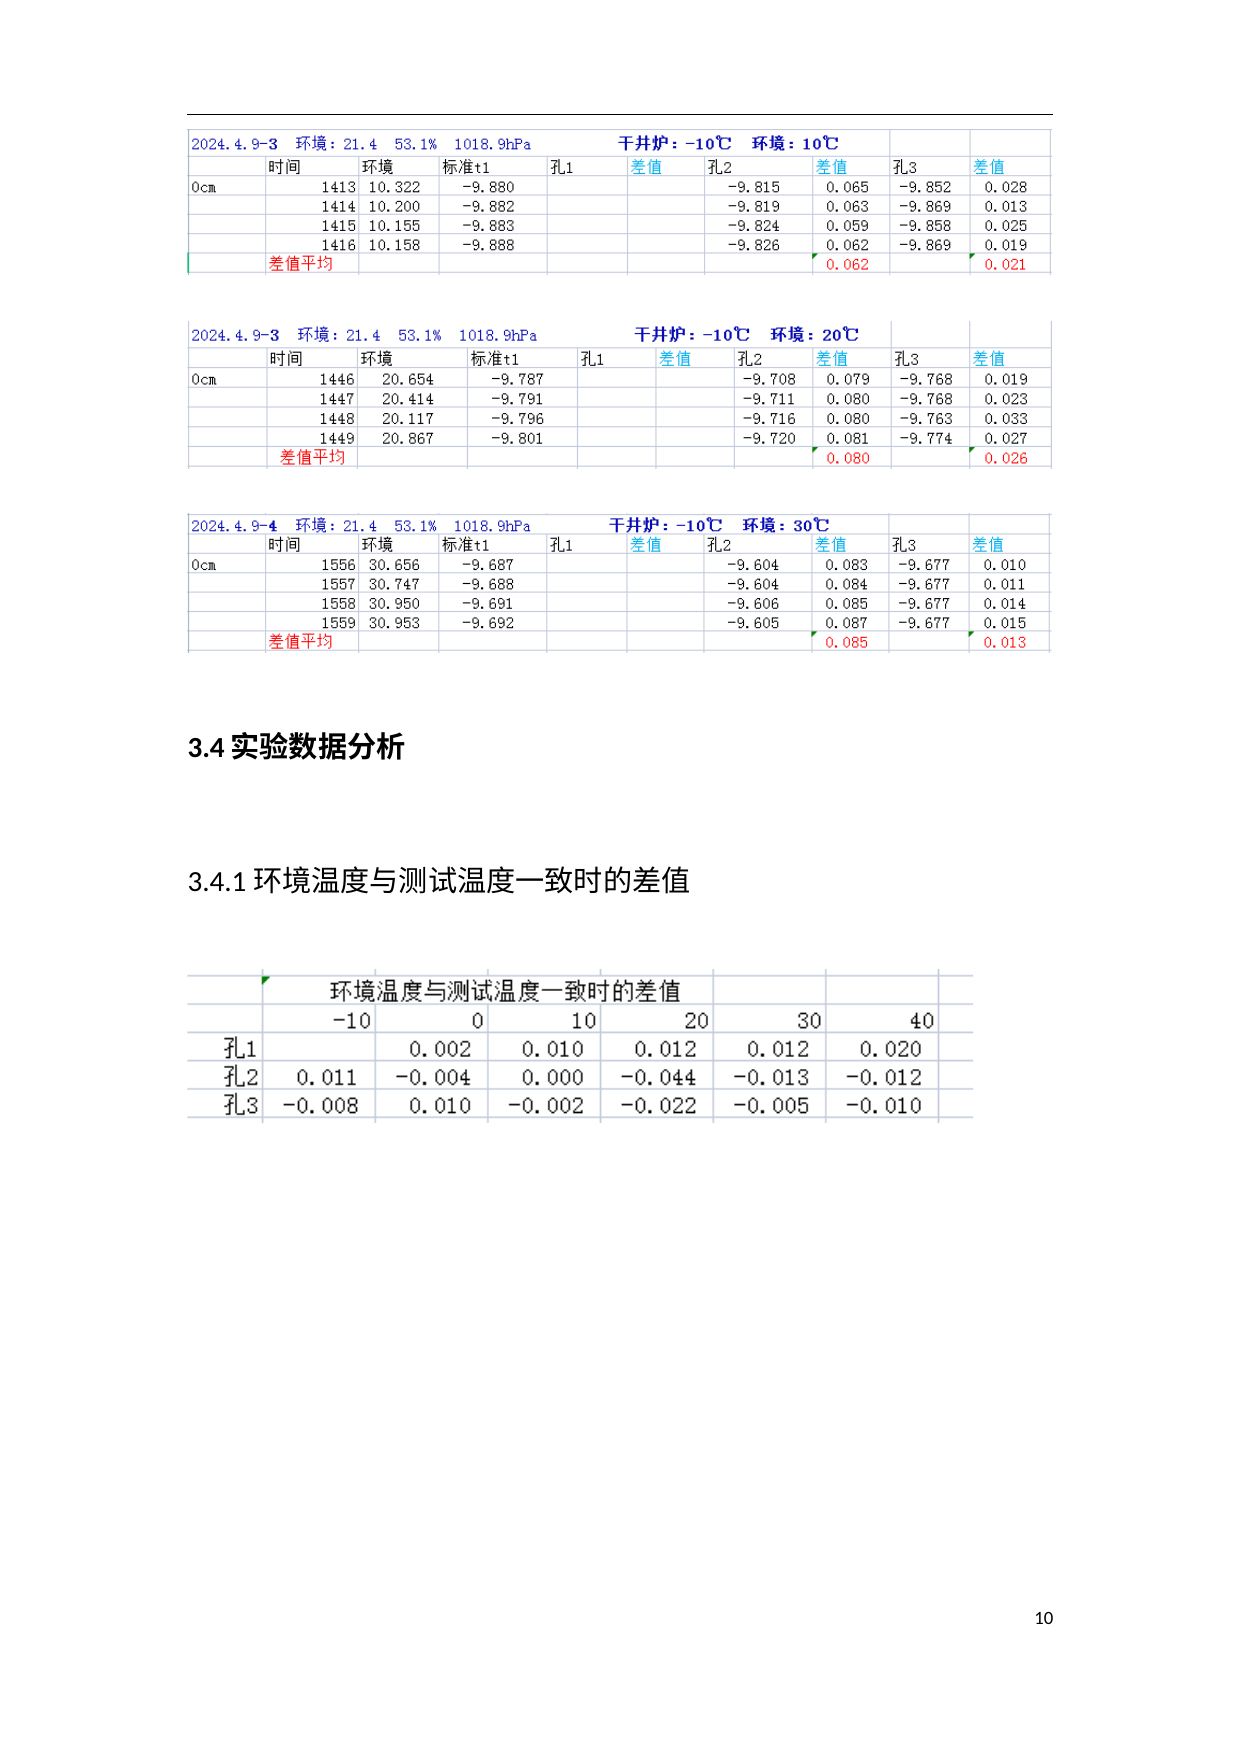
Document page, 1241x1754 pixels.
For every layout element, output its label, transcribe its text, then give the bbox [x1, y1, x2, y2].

picture [187, 969, 974, 1123]
subtitle 3.4.1 环境温度与测试温度一致时的差值 [187, 847, 1053, 912]
picture [187, 513, 1052, 653]
subtitle 3.4实验数据分析 [187, 712, 1053, 777]
picture [187, 321, 1052, 469]
picture [187, 129, 1052, 275]
